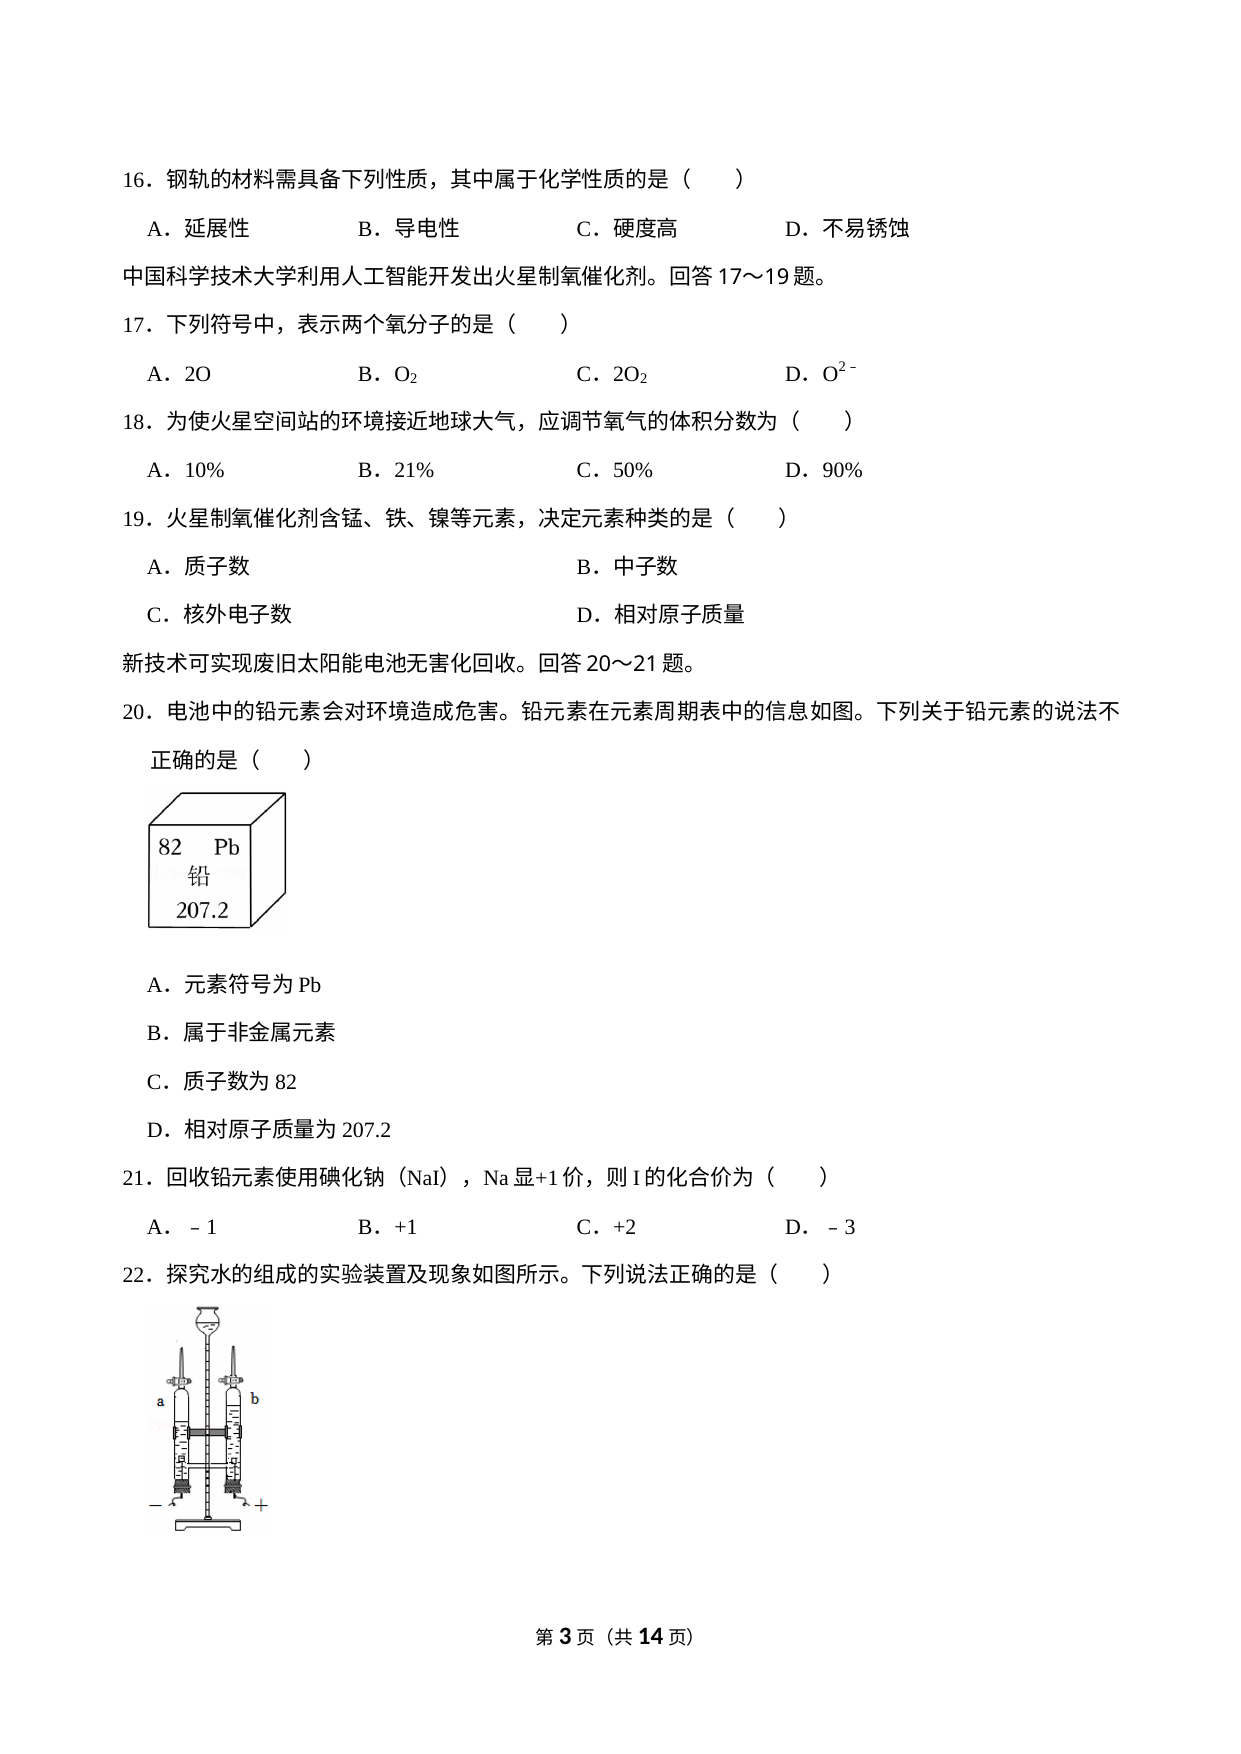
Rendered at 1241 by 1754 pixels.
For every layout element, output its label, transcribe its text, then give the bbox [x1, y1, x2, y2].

text 18．为使火星空间站的环境接近地球大气，应调节氧气的体积分数为（ ） [122, 404, 1122, 436]
picture [146, 1305, 269, 1533]
text A．延展性 B．导电性 C．硬度高 D．不易锈蚀 [118, 210, 1122, 243]
text D．相对原子质量为207.2 [118, 1112, 1122, 1144]
text 新技术可实现废旧太阳能电池无害化回收。回答20～21题。 [122, 645, 1122, 678]
text 17．下列符号中，表示两个氧分子的是（ ） [122, 307, 1122, 339]
text 中国科学技术大学利用人工智能开发出火星制氧催化剂。回答17～19题。 [122, 259, 1122, 291]
text 22．探究水的组成的实验装置及现象如图所示。下列说法正确的是（ ） [122, 1257, 1122, 1289]
text A．元素符号为Pb [118, 967, 1122, 999]
text A．﹣1 B．+1 C．+2 D．﹣3 [118, 1208, 1122, 1241]
text C．核外电子数 D．相对原子质量 [118, 597, 1122, 629]
text 16．钢轨的材料需具备下列性质，其中属于化学性质的是（ ） [122, 162, 1122, 194]
text C．质子数为82 [118, 1063, 1122, 1096]
text 20．电池中的铅元素会对环境造成危害。铅元素在元素周期表中的信息如图。下列关于铅元素的说法不正确的是（ ） [122, 694, 1122, 775]
text A．质子数 B．中子数 [118, 549, 1122, 581]
picture [146, 790, 287, 930]
text A．2O B．O2 C．2O2 D．O2﹣ [118, 355, 1122, 388]
text 21．回收铅元素使用碘化钠（NaI），Na显+1价，则I的化合价为（ ） [122, 1160, 1122, 1192]
text A．10% B．21% C．50% D．90% [118, 452, 1122, 484]
text 19．火星制氧催化剂含锰、铁、镍等元素，决定元素种类的是（ ） [122, 500, 1122, 533]
text B．属于非金属元素 [118, 1015, 1122, 1047]
